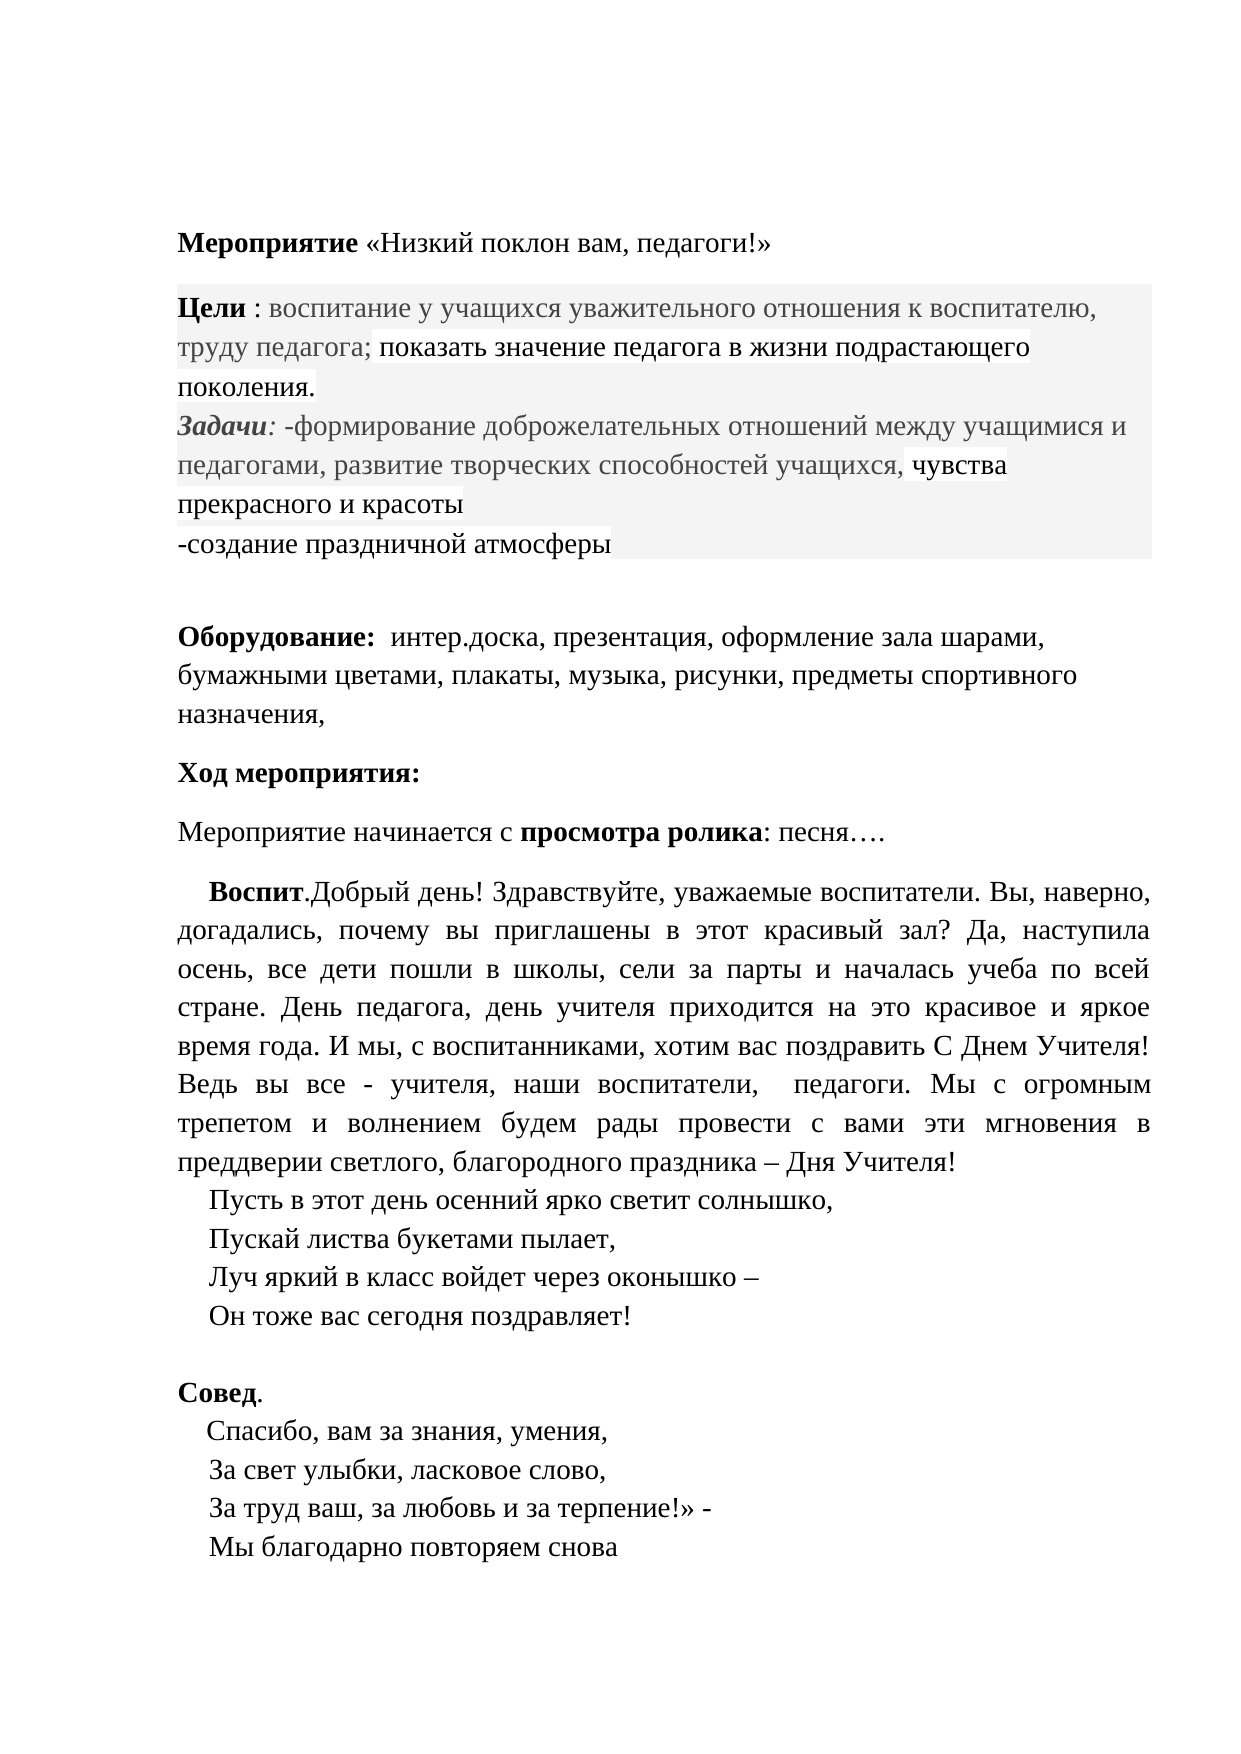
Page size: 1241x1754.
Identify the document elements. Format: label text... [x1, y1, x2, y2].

text Мероприятие начинается с просмотра ролика: песня…. [177, 814, 1152, 848]
text Луч яркий в класс войдет через оконышко – [177, 1259, 1152, 1293]
text Пусть в этот день осенний ярко светит солнышко, [177, 1182, 1152, 1216]
text Оборудование: интер.доска, презентация, оформление зала шарами, бумажными цветами, плакаты, музыка, рисунки, предметы спортивного назначения, [177, 619, 1152, 729]
text Воспит.Добрый день! Здравствуйте, уважаемые воспитатели. Вы, наверно, догадались, почему вы приглашены в этот красивый зал? Да, наступила осень, все дети пошли в школы, сели за парты и началась учеба по всей стране. День педагога, день учителя приходится на это красивое и яркое время года. И мы, с воспитанниками, хотим вас поздравить С Днем Учителя! Ведь вы все - учителя, наши воспитатели, педагоги. Мы с огромным трепетом и волнением будем рады провести с вами эти мгновения в преддверии светлого, благородного праздника – Дня Учителя! [177, 874, 1152, 1177]
text Спасибо, вам за знания, умения, [162, 1413, 1152, 1447]
text За свет улыбки, ласковое слово, [177, 1452, 1152, 1486]
text Ход мероприятия: [177, 755, 1152, 789]
text Задачи: -формирование доброжелательных отношений между учащимися и педагогами, развитие творческих способностей учащихся, чувства прекрасного и красоты [177, 402, 1152, 520]
text За труд ваш, за любовь и за терпение!» - [177, 1491, 1152, 1524]
text Пускай листва букетами пылает, [177, 1221, 1152, 1254]
text Он тоже вас сегодня поздравляет! [177, 1298, 1152, 1331]
text Цели : воспитание у учащихся уважительного отношения к воспитателю, труду педагога; показать значение педагога в жизни подрастающего поколения. [177, 284, 1152, 402]
text Совед. [177, 1375, 1152, 1408]
text Мероприятие «Низкий поклон вам, педагоги!» [177, 225, 1152, 258]
text -создание праздничной атмосферы [177, 520, 1152, 559]
text Мы благодарно повторяем снова [177, 1529, 1152, 1563]
